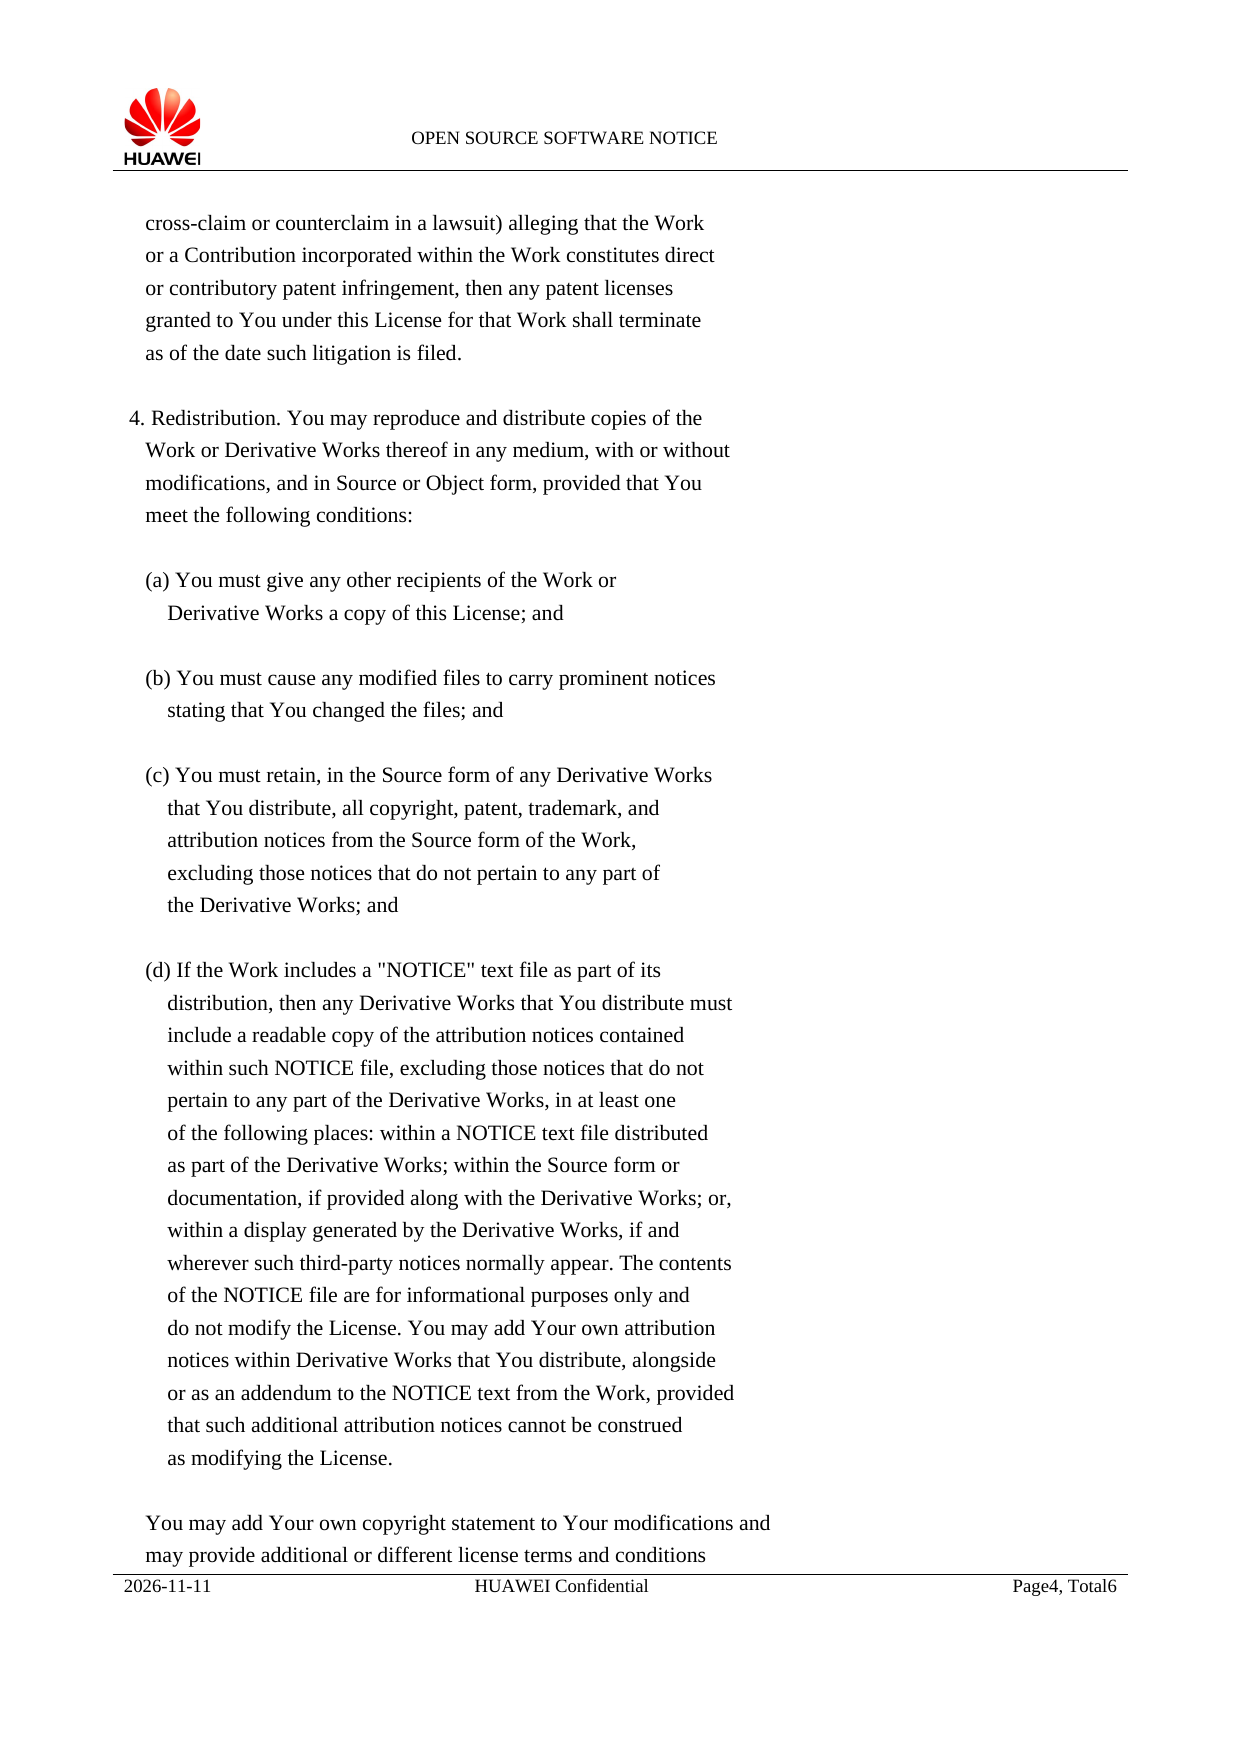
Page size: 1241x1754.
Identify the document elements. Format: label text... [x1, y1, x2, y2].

picture [124, 88, 201, 165]
